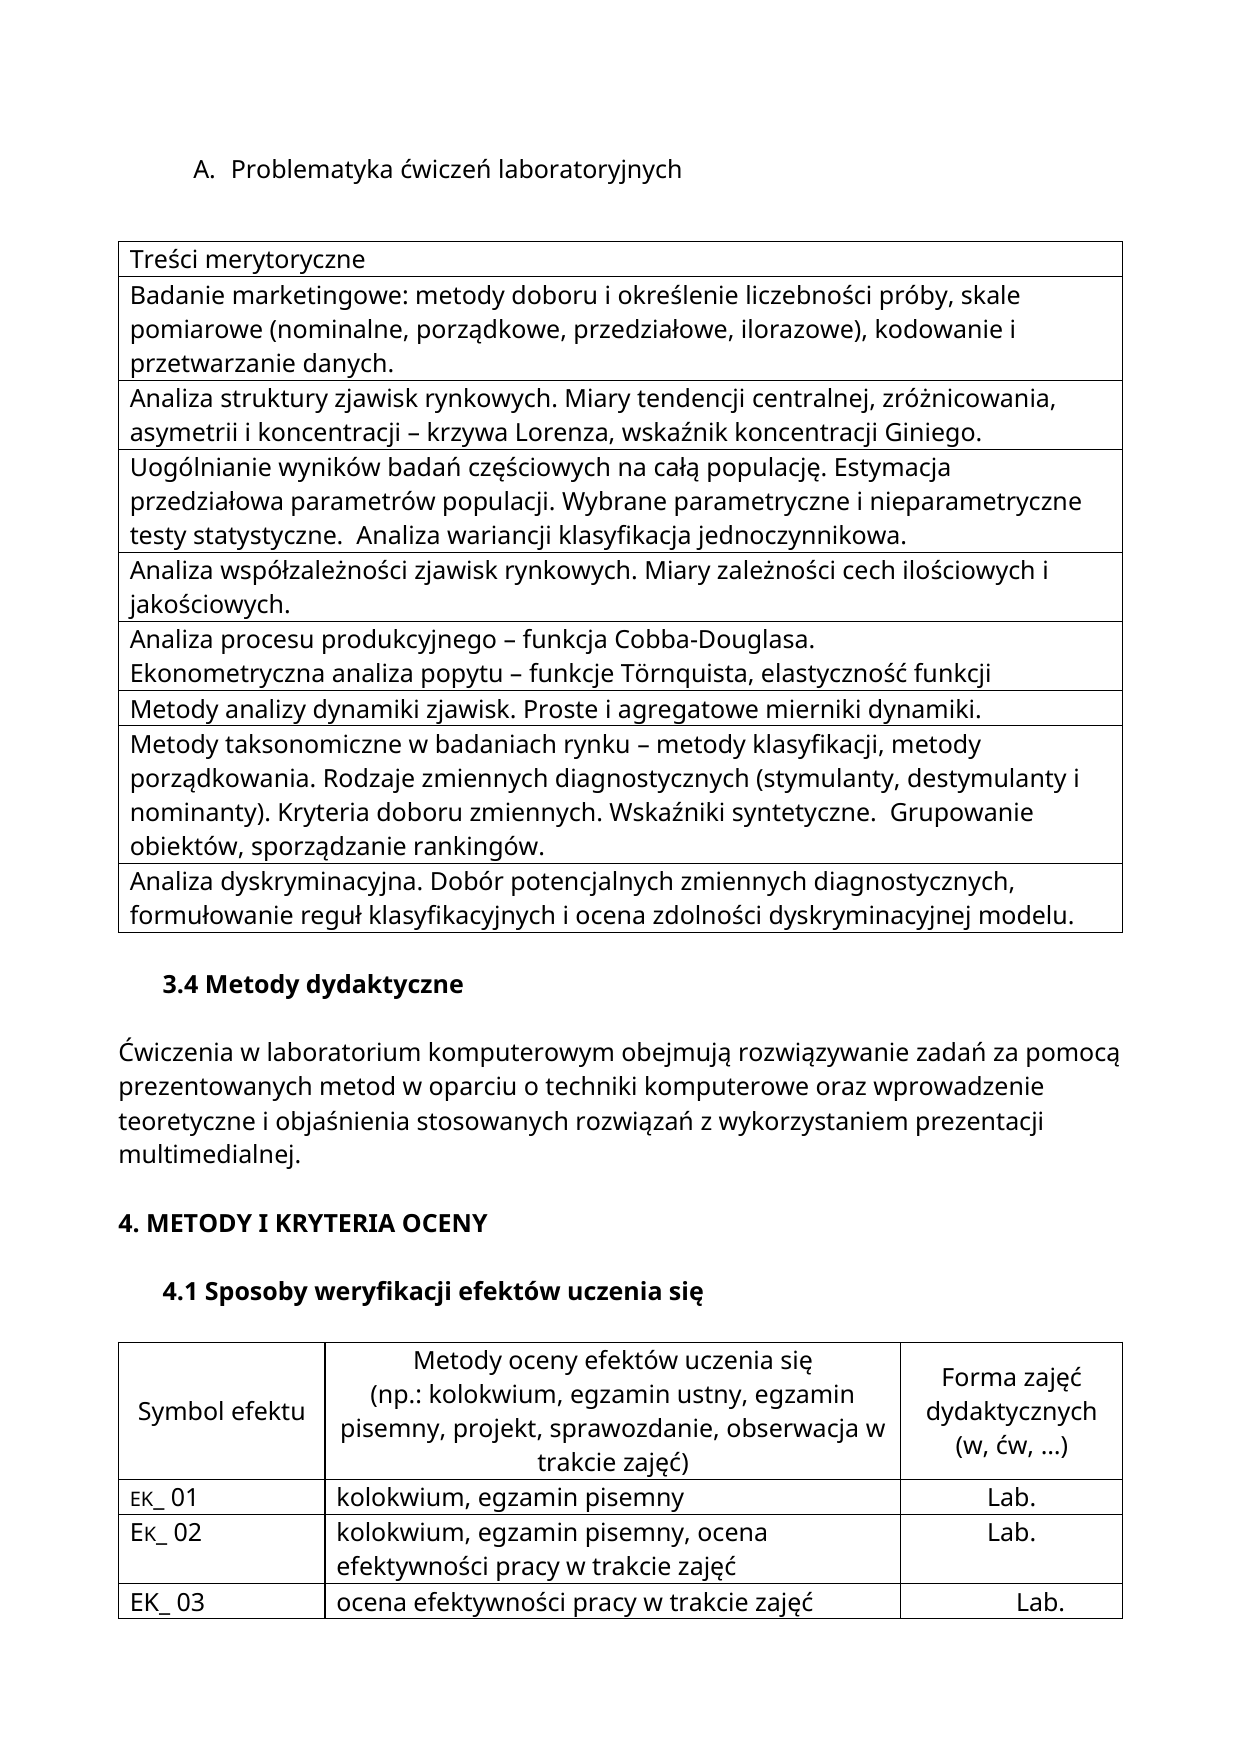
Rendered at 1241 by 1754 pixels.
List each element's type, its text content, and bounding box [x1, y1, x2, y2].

table_cell Analiza współzależności zjawisk rynkowych. Miary zależności cech ilościowych i jakościowych. [119, 553, 1122, 621]
table_header Metody oceny efektów uczenia się (np.: kolokwium, egzamin ustny, egzamin pisemny, projekt, sprawozdanie, obserwacja w trakcie zajęć) [326, 1343, 900, 1479]
table_cell kolokwium, egzamin pisemny, ocena efektywności pracy w trakcie zajęć [326, 1515, 900, 1583]
table_cell Ek_ 02 [119, 1515, 324, 1583]
table_cell Analiza struktury zjawisk rynkowych. Miary tendencji centralnej, zróżnicowania, asymetrii i koncentracji – krzywa Lorenza, wskaźnik koncentracji Giniego. [119, 381, 1122, 449]
table_cell Analiza procesu produkcyjnego – funkcja Cobba-Douglasa. Ekonometryczna analiza popytu – funkcje Törnquista, elastyczność funkcji [119, 622, 1122, 690]
table_header Forma zajęć dydaktycznych (w, ćw, …) [901, 1343, 1122, 1479]
text 3.4 Metody dydaktyczne [162, 967, 1122, 1001]
table_cell ocena efektywności pracy w trakcie zajęć [326, 1584, 900, 1618]
text 4.1 Sposoby weryfikacji efektów uczenia się [162, 1273, 1122, 1307]
table_cell Lab. [901, 1515, 1122, 1583]
table_cell Badanie marketingowe: metody doboru i określenie liczebności próby, skale pomiarowe (nominalne, porządkowe, przedziałowe, ilorazowe), kodowanie i przetwarzanie danych. [119, 277, 1122, 379]
text Ćwiczenia w laboratorium komputerowym obejmują rozwiązywanie zadań za pomocą prezentowanych metod w oparciu o techniki komputerowe oraz wprowadzenie teoretyczne i objaśnienia stosowanych rozwiązań z wykorzystaniem prezentacji multimedialnej. [118, 1035, 1122, 1171]
table_cell EK_ 03 [119, 1584, 324, 1618]
table_header Treści merytoryczne [119, 242, 1122, 276]
table_cell Analiza dyskryminacyjna. Dobór potencjalnych zmiennych diagnostycznych, formułowanie reguł klasyfikacyjnych i ocena zdolności dyskryminacyjnej modelu. [119, 864, 1122, 932]
table_cell kolokwium, egzamin pisemny [326, 1480, 900, 1514]
text 4. METODY I KRYTERIA OCENY [118, 1205, 1122, 1239]
table_cell Uogólnianie wyników badań częściowych na całą populację. Estymacja przedziałowa parametrów populacji. Wybrane parametryczne i nieparametryczne testy statystyczne. Analiza wariancji klasyfikacja jednoczynnikowa. [119, 450, 1122, 552]
table_cell Lab. [901, 1584, 1122, 1618]
table_cell Metody taksonomiczne w badaniach rynku – metody klasyfikacji, metody porządkowania. Rodzaje zmiennych diagnostycznych (stymulanty, destymulanty i nominanty). Kryteria doboru zmiennych. Wskaźniki syntetyczne. Grupowanie obiektów, sporządzanie rankingów. [119, 726, 1122, 863]
list Problematyka ćwiczeń laboratoryjnych [193, 152, 1122, 186]
table_cell ek_ 01 [119, 1480, 324, 1514]
table_cell Metody analizy dynamiki zjawisk. Proste i agregatowe mierniki dynamiki. [119, 691, 1122, 725]
table_cell Lab. [901, 1480, 1122, 1514]
table_header Symbol efektu [119, 1343, 324, 1479]
